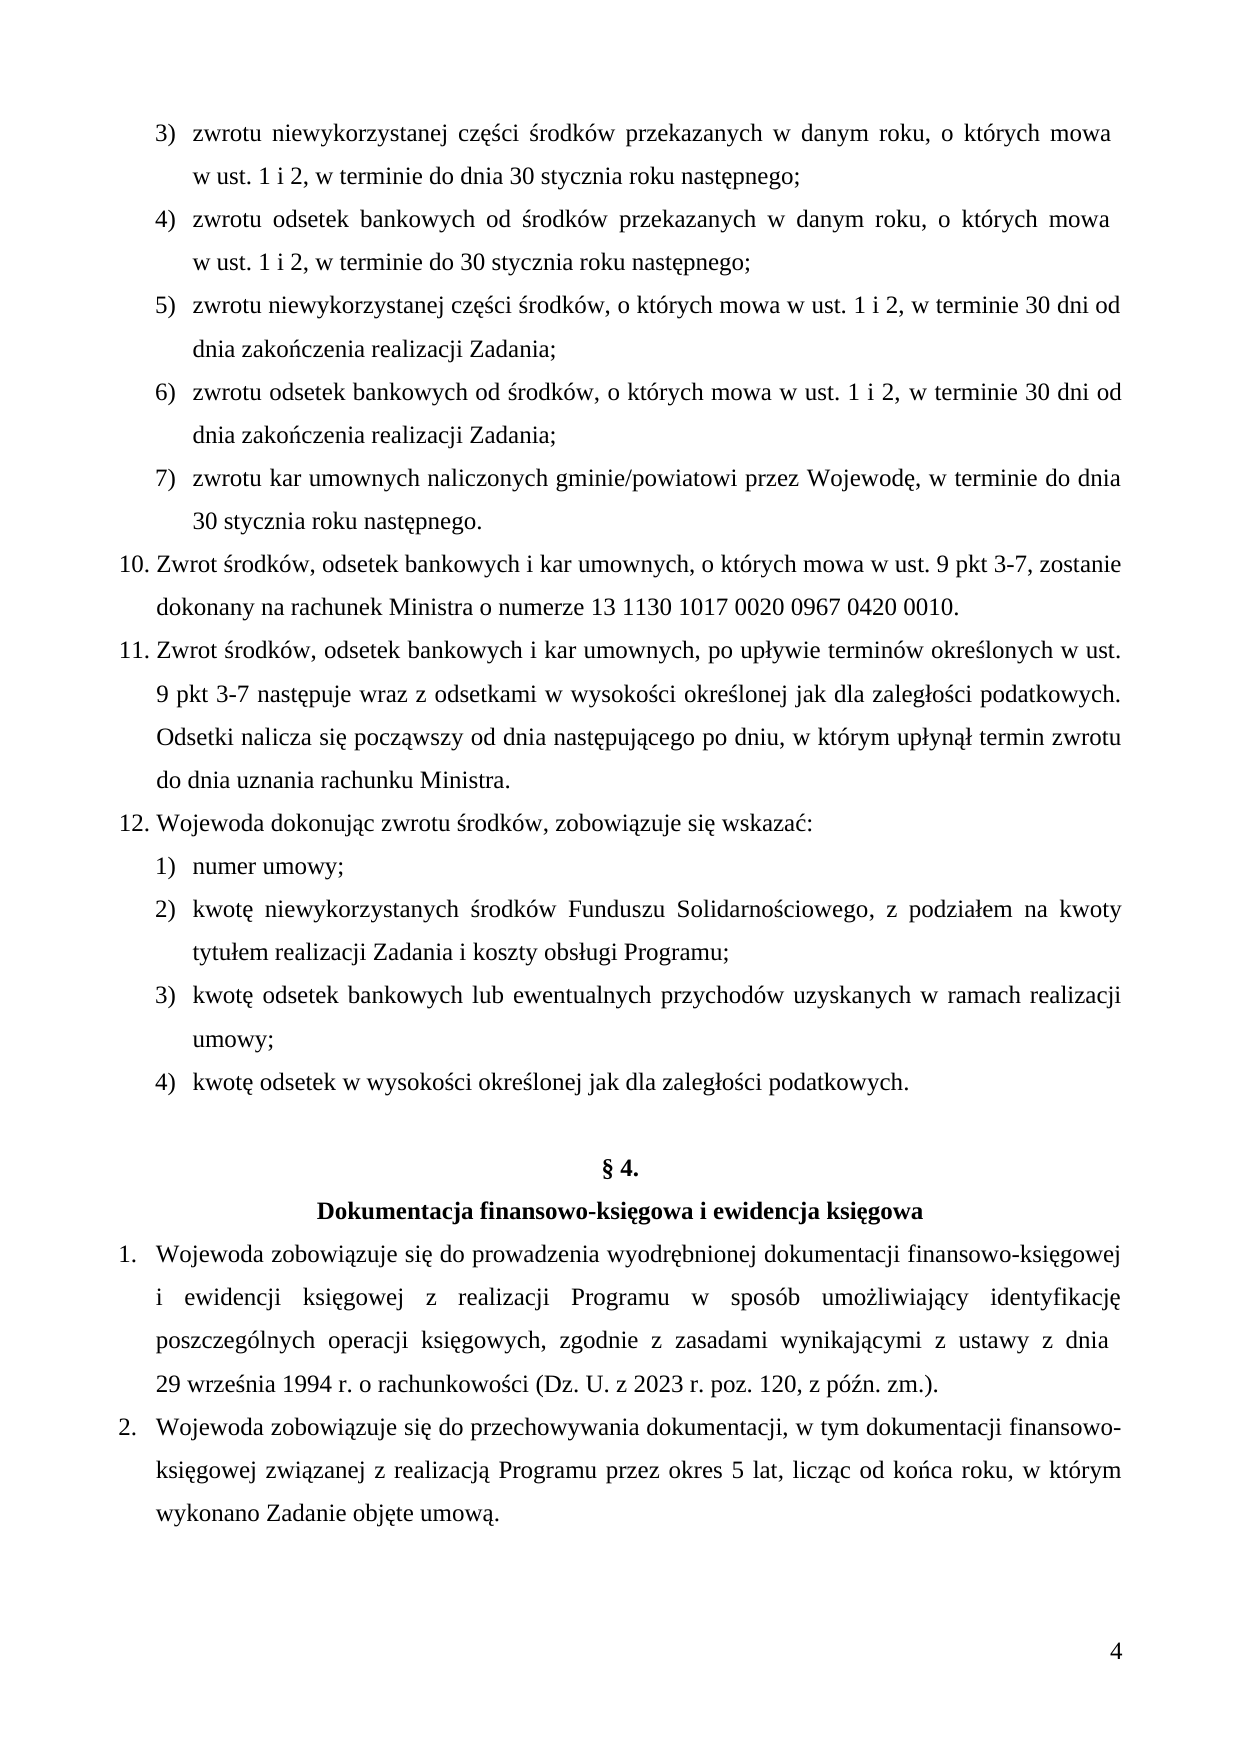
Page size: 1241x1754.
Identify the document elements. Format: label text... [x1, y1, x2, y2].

list Zwrot środków, odsetek bankowych i kar umownych, po upływie terminów określonych w ust. 9 pkt 3-7 następuje wraz z odsetkami w wysokości określonej jak dla zaległości podatkowych. Odsetki nalicza się począwszy od dnia następującego po dniu, w którym upłynął termin zwrotu do dnia uznania rachunku Ministra. [119, 636, 1122, 794]
list zwrotu odsetek bankowych od środków, o których mowa w ust. 1 i 2, w terminie 30 dni od dnia zakończenia realizacji Zadania; [155, 377, 1122, 449]
text Dokumentacja finansowo-księgowa i ewidencja księgowa [118, 1196, 1122, 1225]
title § 4. [118, 1153, 1122, 1182]
list zwrotu odsetek bankowych od środków przekazanych w danym roku, o których mowa w ust. 1 i 2, w terminie do 30 stycznia roku następnego; [155, 204, 1122, 276]
list Wojewoda dokonując zwrotu środków, zobowiązuje się wskazać: [119, 808, 1122, 837]
list numer umowy; [155, 851, 1122, 880]
list zwrotu kar umownych naliczonych gminie/powiatowi przez Wojewodę, w terminie do dnia 30 stycznia roku następnego. [155, 463, 1122, 535]
title Zwrot środków, odsetek bankowych i kar umownych, o których mowa w ust. 9 pkt 3-7, zostanie dokonany na rachunek Ministra o numerze 13 1130 1017 0020 0967 0420 0010. [118, 549, 1122, 621]
list kwotę odsetek w wysokości określonej jak dla zaległości podatkowych. [155, 1067, 1122, 1096]
list kwotę odsetek bankowych lub ewentualnych przychodów uzyskanych w ramach realizacji umowy; [155, 981, 1122, 1052]
list Wojewoda zobowiązuje się do przechowywania dokumentacji, w tym dokumentacji finansowo-księgowej związanej z realizacją Programu przez okres 5 lat, licząc od końca roku, w którym wykonano Zadanie objęte umową. [118, 1412, 1122, 1527]
list zwrotu niewykorzystanej części środków, o których mowa w ust. 1 i 2, w terminie 30 dni od dnia zakończenia realizacji Zadania; [155, 291, 1122, 362]
list kwotę niewykorzystanych środków Funduszu Solidarnościowego, z podziałem na kwoty tytułem realizacji Zadania i koszty obsługi Programu; [155, 894, 1122, 966]
list zwrotu niewykorzystanej części środków przekazanych w danym roku, o których mowa w ust. 1 i 2, w terminie do dnia 30 stycznia roku następnego; [155, 118, 1122, 190]
list Wojewoda zobowiązuje się do prowadzenia wyodrębnionej dokumentacji finansowo-księgowej i ewidencji księgowej z realizacji Programu w sposób umożliwiający identyfikację poszczególnych operacji księgowych, zgodnie z zasadami wynikającymi z ustawy z dnia 29 września 1994 r. o rachunkowości (Dz. U. z 2023 r. poz. 120, z późn. zm.). [118, 1239, 1122, 1397]
